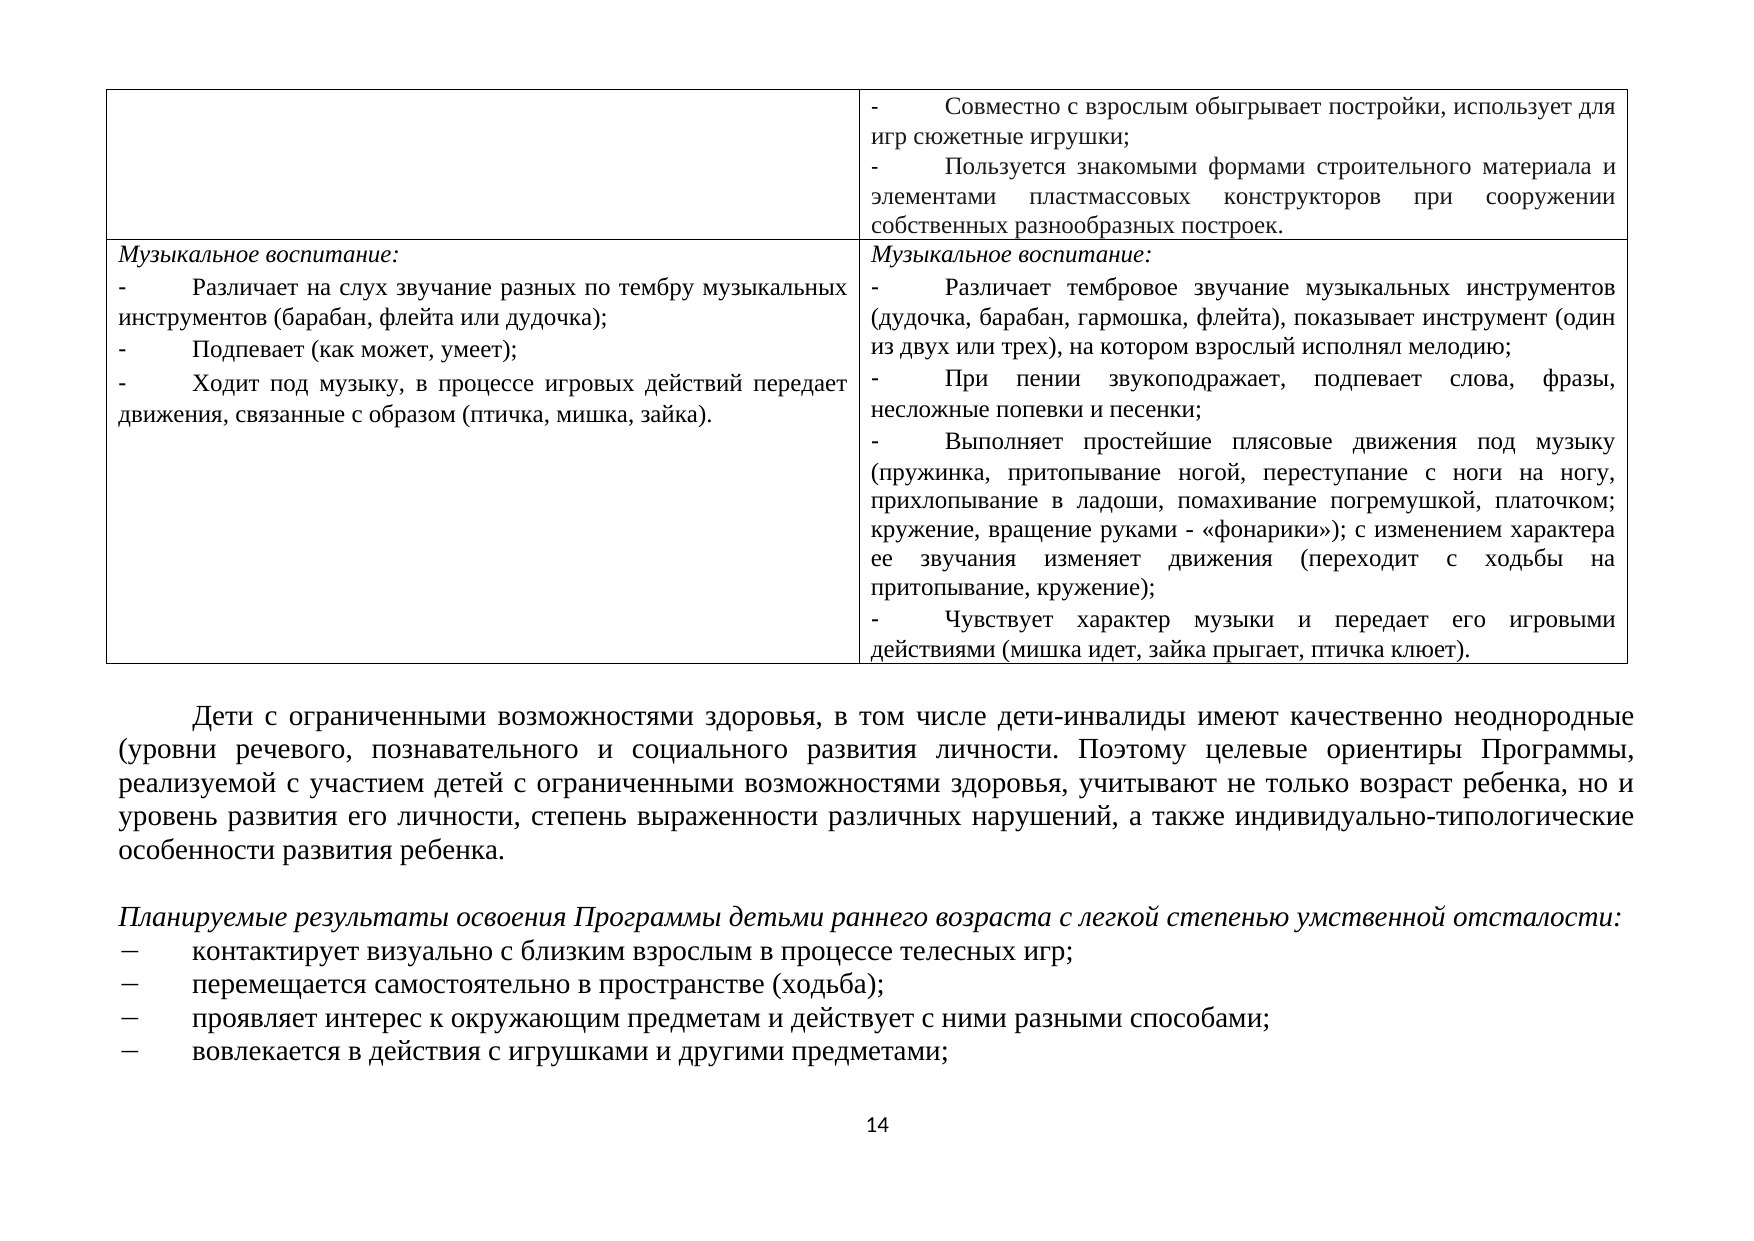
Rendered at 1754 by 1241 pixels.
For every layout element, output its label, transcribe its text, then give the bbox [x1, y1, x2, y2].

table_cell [860, 90, 1627, 238]
table_cell Музыкальное воспитание: Различает тембровое звучание музыкальных инструментов (дудочка, барабан, гармошка, флейта), показывает инструмент (один из двух или трех), на котором взрослый исполнял мелодию; При пении звукоподражает, подпевает слова, фразы, несложные попевки и песенки; Выполняет простейшие плясовые движения под музыку (пружинка, притопывание ногой, переступание с ноги на ногу, прихлопывание в ладоши, помахивание погремушкой, платочком; кружение, вращение руками - «фонарики»); с изменением характера ее звучания изменяет движения (переходит с ходьбы на притопывание, кружение); Чувствует характер музыки и передает его игровыми действиями (мишка идет, зайка прыгает, птичка клюет). [860, 240, 1627, 663]
text Планируемые результаты освоения Программы детьми раннего возраста с легкой степенью умственной отсталости: [118, 899, 1636, 933]
list перемещается самостоятельно в пространстве (ходьба); [118, 966, 1654, 1000]
text Дети с ограниченными возможностями здоровья, в том числе дети-инвалиды имеют качественно неоднородные (уровни речевого, познавательного и социального развития личности. Поэтому целевые ориентиры Программы, реализуемой с участием детей с ограниченными возможностями здоровья, учитывают не только возраст ребенка, но и уровень развития его личности, степень выраженности различных нарушений, а также индивидуально-типологические особенности развития ребенка. [118, 698, 1636, 866]
table_cell Музыкальное воспитание: Различает на слух звучание разных по тембру музыкальных инструментов (барабан, флейта или дудочка); Подпевает (как может, умеет); Ходит под музыку, в процессе игровых действий передает движения, связанные с образом (птичка, мишка, зайка). [107, 240, 859, 663]
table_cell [107, 90, 859, 238]
list вовлекается в действия с игрушками и другими предметами; [118, 1033, 1654, 1067]
list контактирует визуально с близким взрослым в процессе телесных игр; [118, 933, 1654, 966]
list проявляет интерес к окружающим предметам и действует с ними разными способами; [118, 1000, 1654, 1033]
